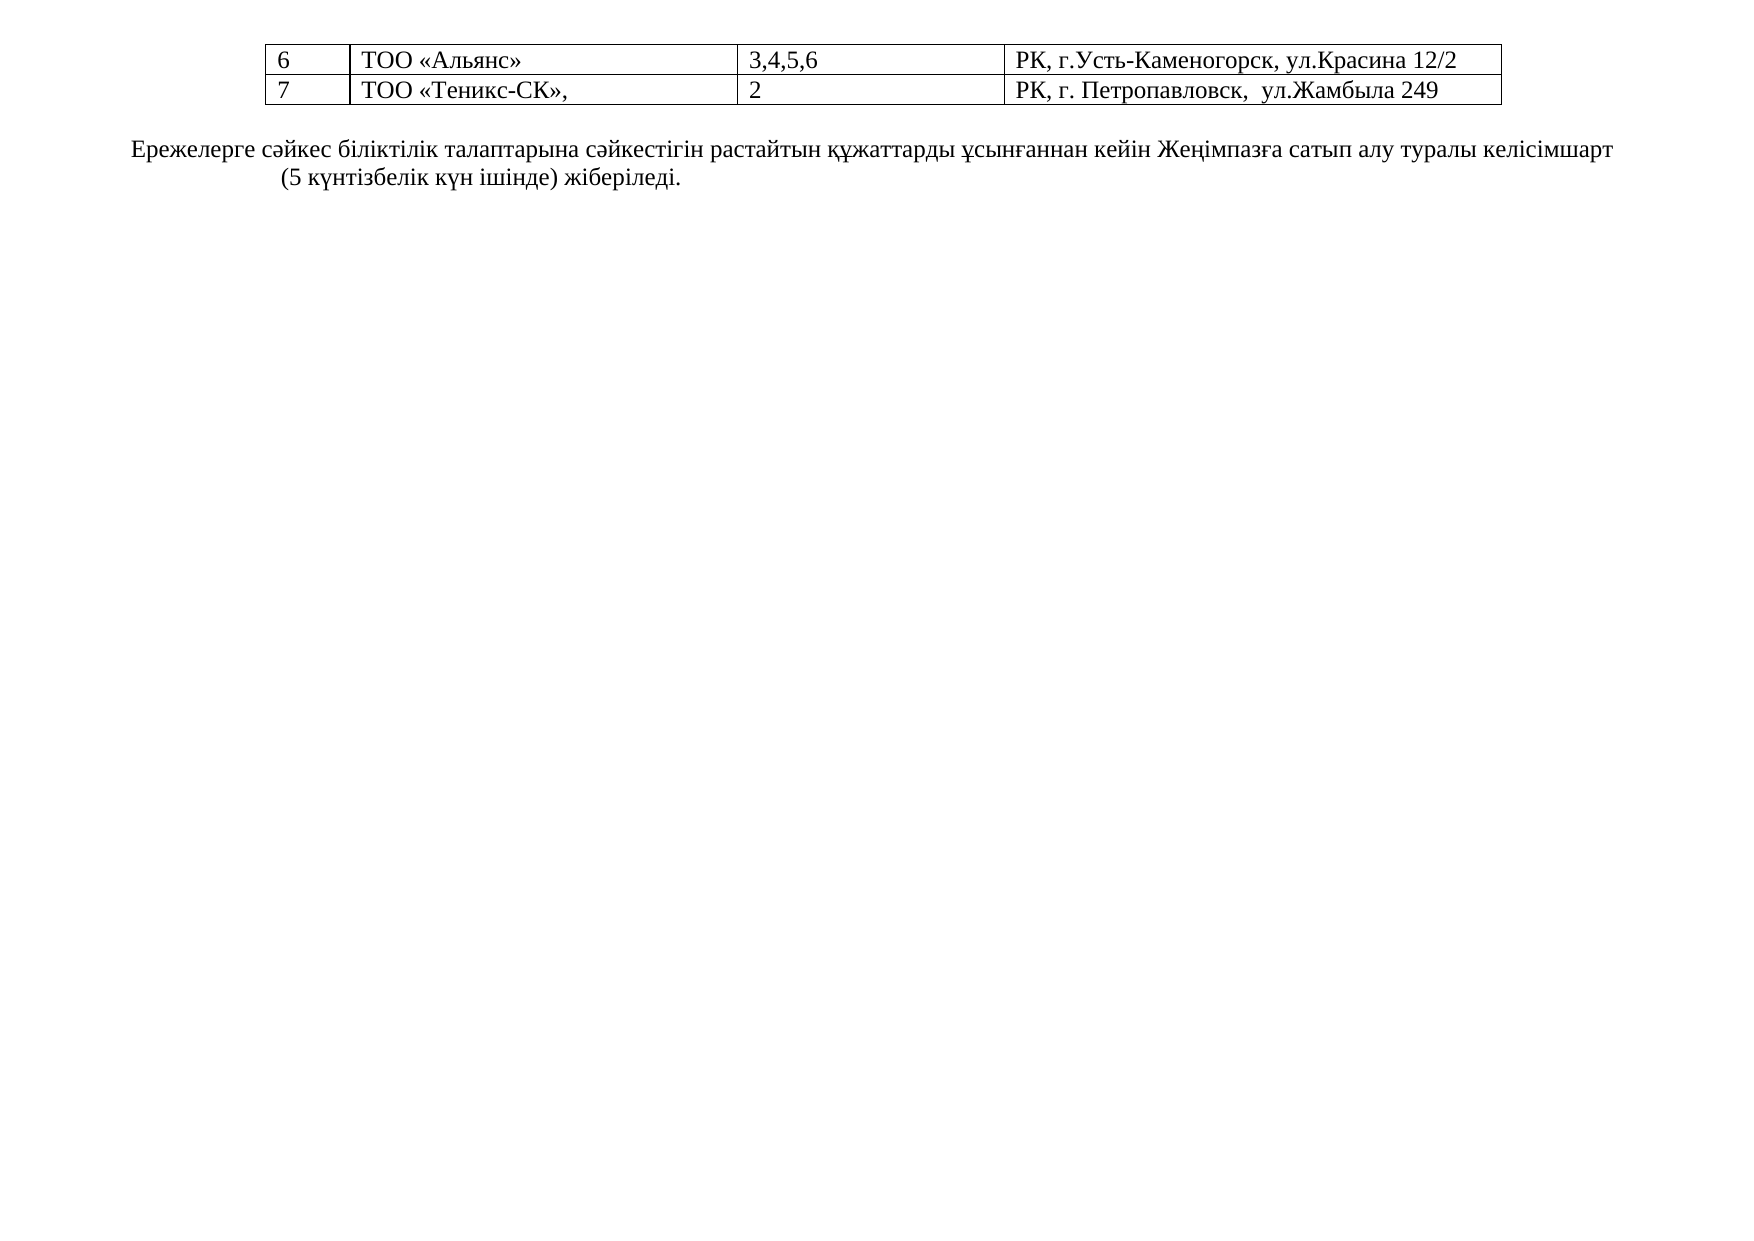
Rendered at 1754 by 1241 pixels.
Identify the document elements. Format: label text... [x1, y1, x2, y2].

table_cell 7 [266, 75, 349, 104]
text Ережелерге сәйкес біліктілік талаптарына сәйкестігін растайтын құжаттарды ұсынғаннан кейін Жеңімпазға сатып алу туралы келісімшарт [118, 134, 1636, 162]
table_cell ТОО «Теникс-СК», [351, 75, 737, 104]
table_cell РК, г.Усть-Каменогорск, ул.Красина 12/2 [1005, 45, 1501, 74]
text (5 күнтізбелік күн ішінде) жіберіледі. [118, 162, 1636, 191]
table_cell 2 [738, 75, 1004, 104]
table_cell РК, г. Петропавловск, ул.Жамбыла 249 [1005, 75, 1501, 104]
table_cell ТОО «Альянс» [351, 45, 737, 74]
table_cell 3,4,5,6 [738, 45, 1004, 74]
table_cell 6 [266, 45, 349, 74]
